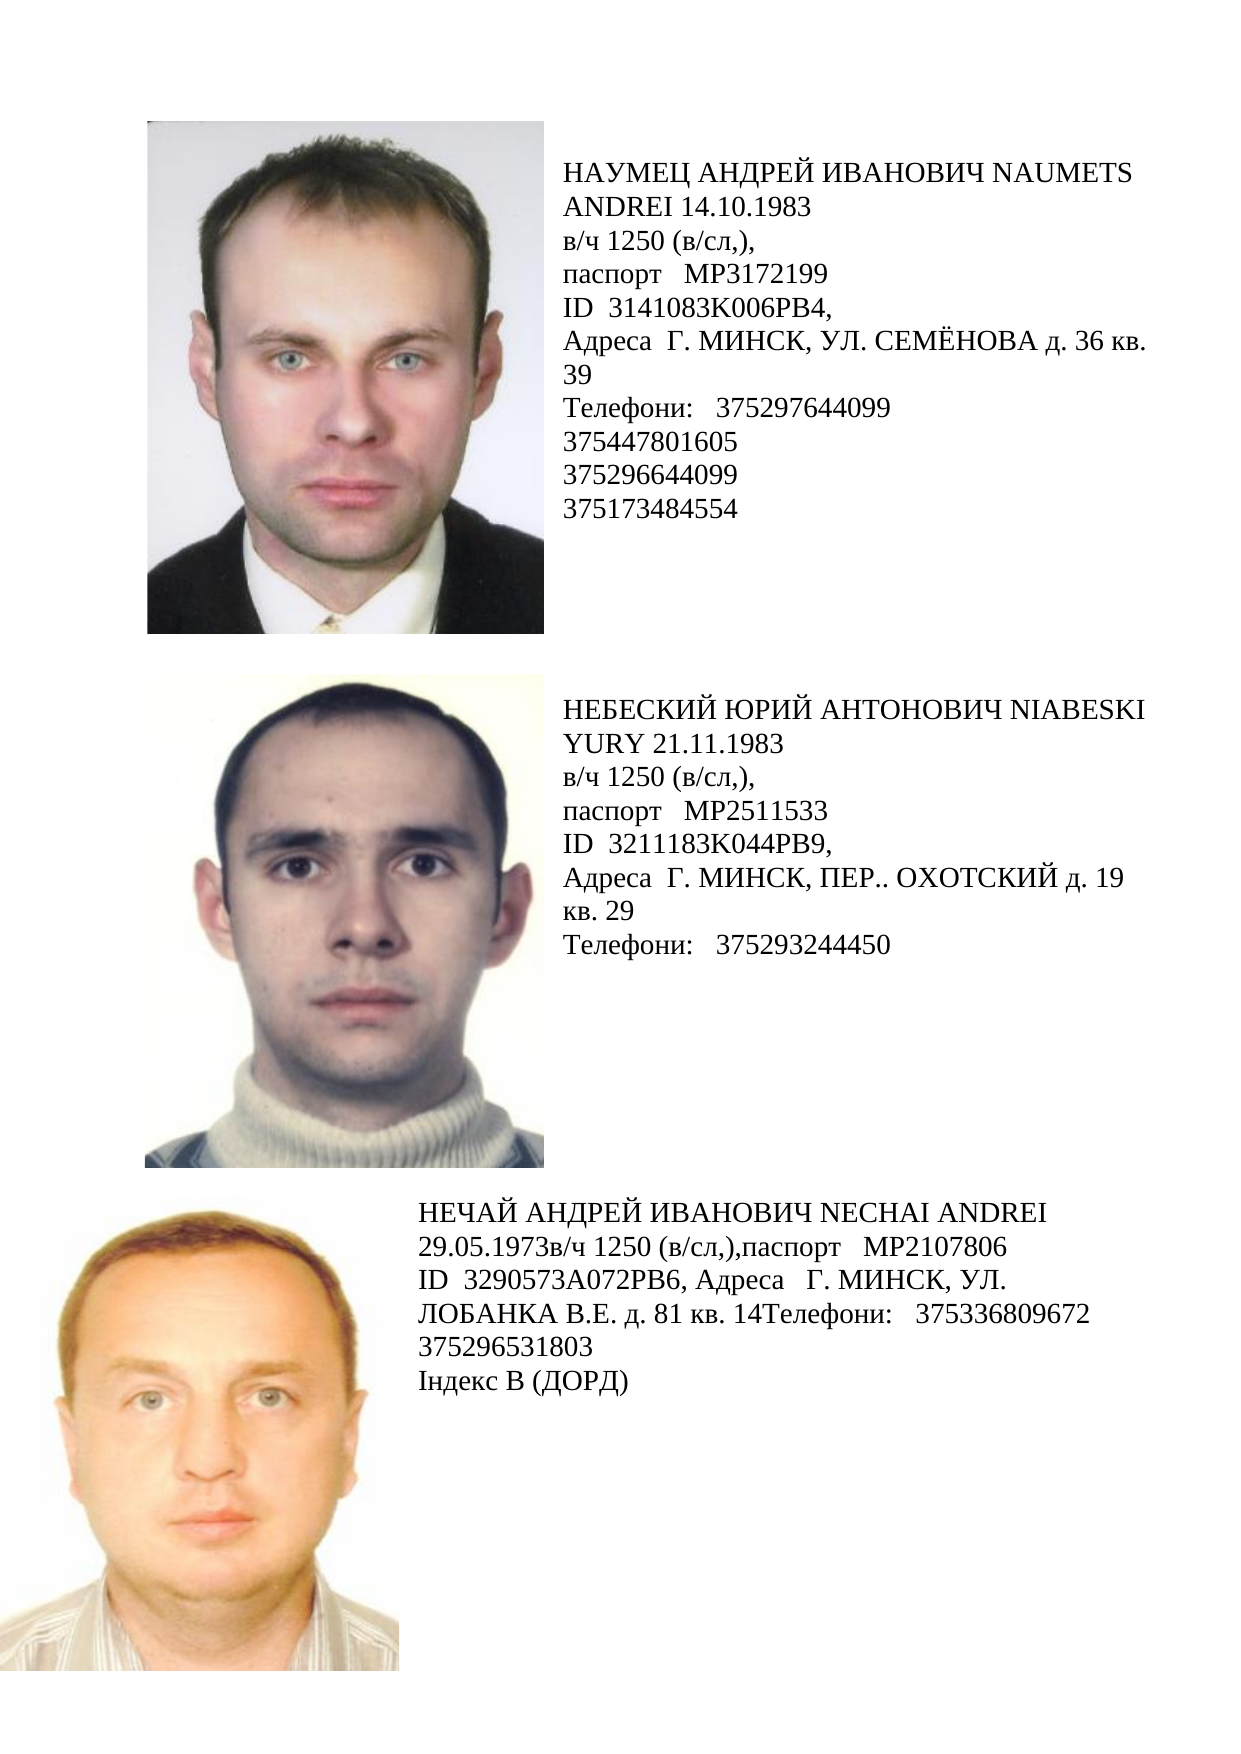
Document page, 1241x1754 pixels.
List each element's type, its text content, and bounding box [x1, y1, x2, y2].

picture [144, 674, 544, 1168]
text паспорт MP3172199 [544, 256, 1152, 290]
text НАУМЕЦ АНДРЕЙ ИВАНОВИЧ NAUMETS ANDREI 14.10.1983 [544, 156, 1152, 223]
text в/ч 1250 (в/сл,), [544, 759, 1152, 793]
text в/ч 1250 (в/сл,), [544, 223, 1152, 256]
picture [147, 121, 544, 634]
text Адреса Г. МИНСК, ПЕР.. ОХОТСКИЙ д. 19 кв. 29 [544, 860, 1152, 927]
text НЕБЕСКИЙ ЮРИЙ АНТОНОВИЧ NIABESKI YURY 21.11.1983 [544, 692, 1152, 759]
text ID 3141083K006PB4, [544, 290, 1152, 323]
text Телефони: 375293244450 [544, 927, 1152, 961]
text Індекс В (ДОРД) [400, 1363, 1152, 1397]
text НЕЧАЙ АНДРЕЙ ИВАНОВИЧ NECHAI ANDREI 29.05.1973в/ч 1250 (в/сл,),паспорт MP2107806 [400, 1195, 1152, 1262]
text Адреса Г. МИНСК, УЛ. СЕМЁНОВА д. 36 кв. 39 [544, 323, 1152, 390]
text ID 3211183K044PB9, [544, 826, 1152, 860]
text ID 3290573A072PB6, Адреса Г. МИНСК, УЛ. ЛОБАНКА В.Е. д. 81 кв. 14Телефони: 375336809672 375296531803 [400, 1262, 1152, 1363]
picture [0, 1195, 400, 1671]
text Телефони: 375297644099 375447801605 375296644099 375173484554 [544, 390, 1152, 524]
text паспорт MP2511533 [544, 793, 1152, 826]
